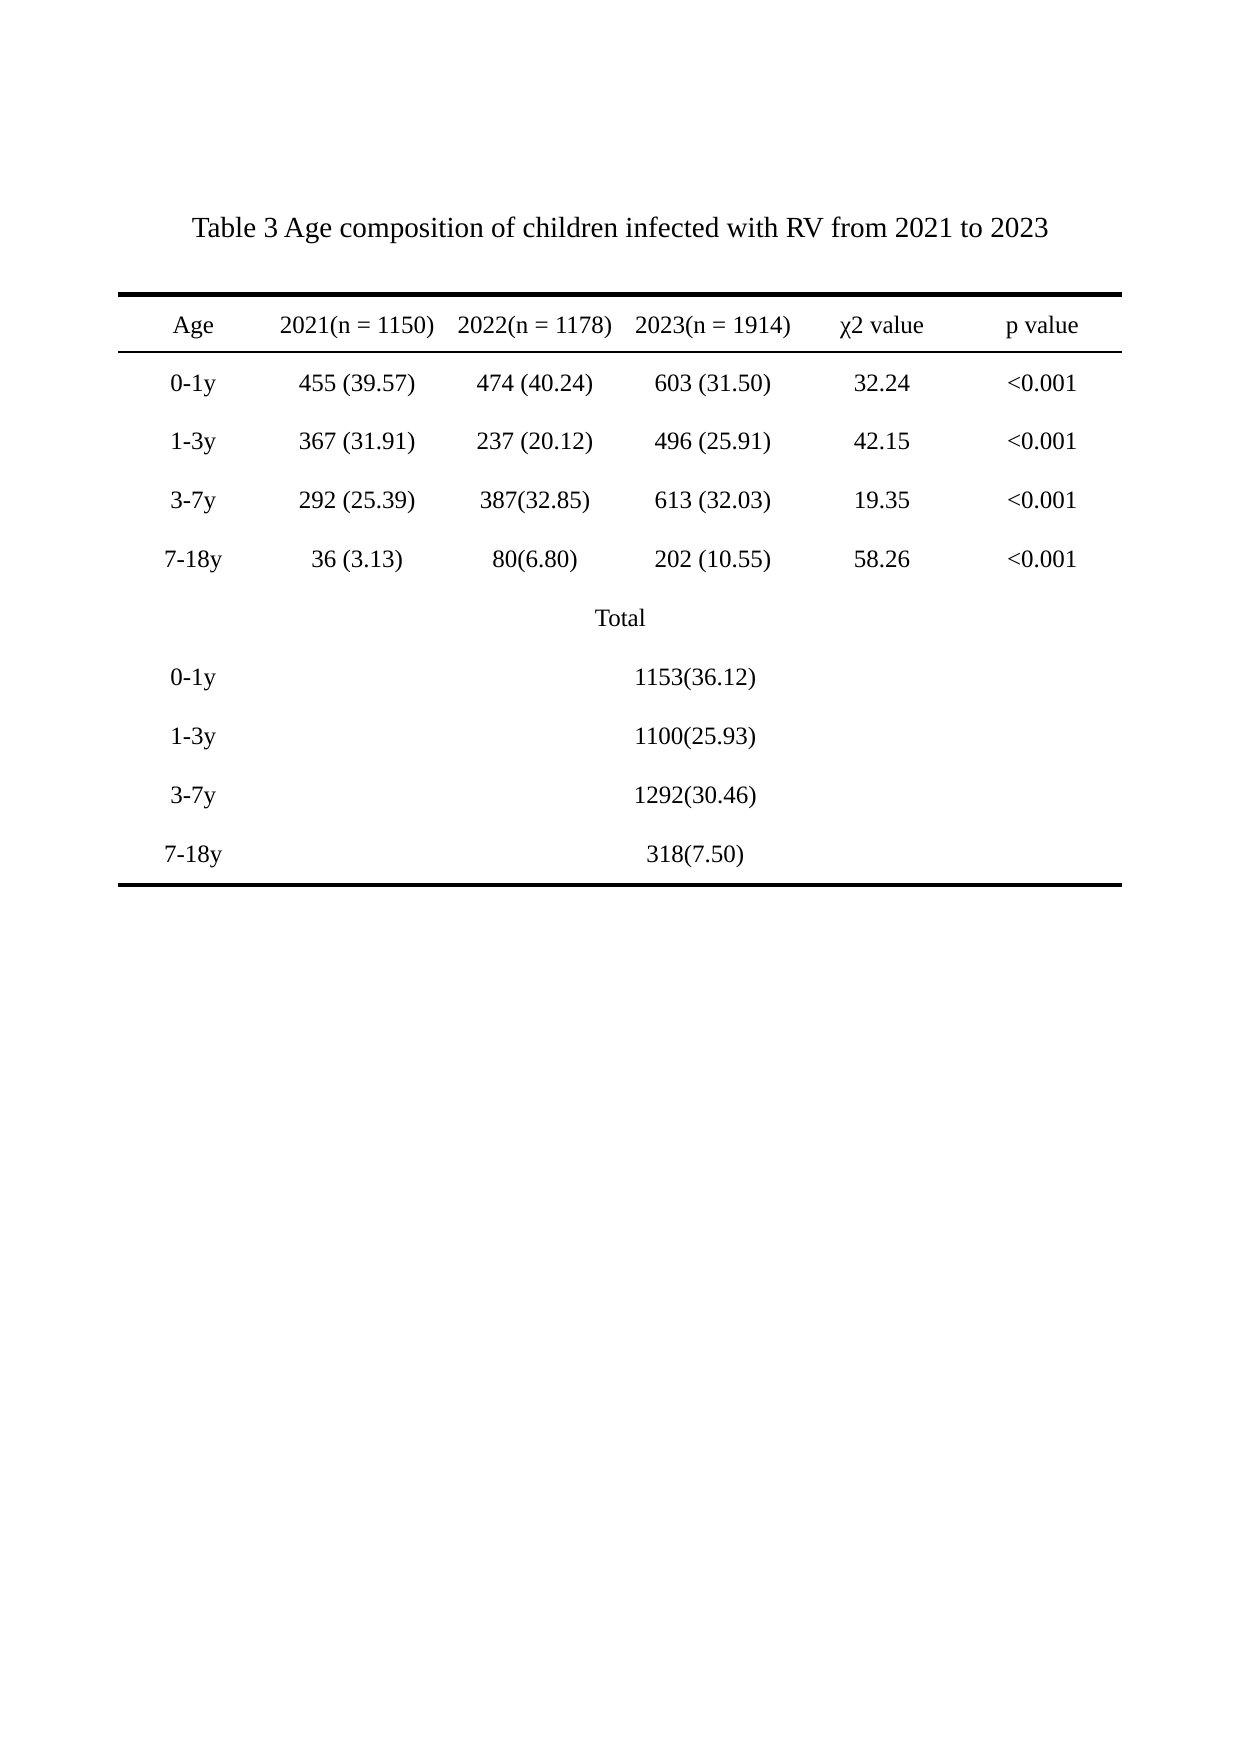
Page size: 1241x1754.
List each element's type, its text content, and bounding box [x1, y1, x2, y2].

table_cell 7-18y [118, 824, 268, 883]
table_cell 1153(36.12) [268, 646, 1122, 705]
table_cell 387(32.85) [446, 469, 623, 528]
table_cell <0.001 [962, 353, 1122, 410]
table_cell 474 (40.24) [446, 353, 623, 410]
text Table 3 Age composition of children infected with RV from 2021 to 2023 [150, 194, 1090, 259]
table_cell 455 (39.57) [268, 353, 446, 410]
table_cell 32.24 [802, 353, 962, 410]
table_cell 7-18y [118, 528, 268, 587]
table_cell 1100(25.93) [268, 705, 1122, 764]
table_cell 36 (3.13) [268, 528, 446, 587]
table_cell 80(6.80) [446, 528, 623, 587]
table_header 2023(n = 1914) [624, 297, 802, 351]
table_cell 1292(30.46) [268, 765, 1122, 823]
table_cell 1-3y [118, 410, 268, 469]
table_cell 613 (32.03) [624, 469, 802, 528]
table_header Age [118, 297, 268, 351]
table_cell 603 (31.50) [624, 353, 802, 410]
table_header 2022(n = 1178) [446, 297, 623, 351]
table_cell <0.001 [962, 410, 1122, 469]
table_cell 42.15 [802, 410, 962, 469]
table_cell 0-1y [118, 353, 268, 410]
table_cell 202 (10.55) [624, 528, 802, 587]
table_cell 3-7y [118, 469, 268, 528]
table_cell 237 (20.12) [446, 410, 623, 469]
table_cell 58.26 [802, 528, 962, 587]
table_header 2021(n = 1150) [268, 297, 446, 351]
table_cell 318(7.50) [268, 824, 1122, 883]
table_cell <0.001 [962, 528, 1122, 587]
table_cell 19.35 [802, 469, 962, 528]
table_cell 496 (25.91) [624, 410, 802, 469]
table_cell 292 (25.39) [268, 469, 446, 528]
table_cell Total [118, 587, 1122, 646]
table_header p value [962, 297, 1122, 351]
table_cell 3-7y [118, 765, 268, 823]
table_cell <0.001 [962, 469, 1122, 528]
table_header χ2 value [802, 297, 962, 351]
table_cell 367 (31.91) [268, 410, 446, 469]
table_cell 0-1y [118, 646, 268, 705]
table_cell 1-3y [118, 705, 268, 764]
